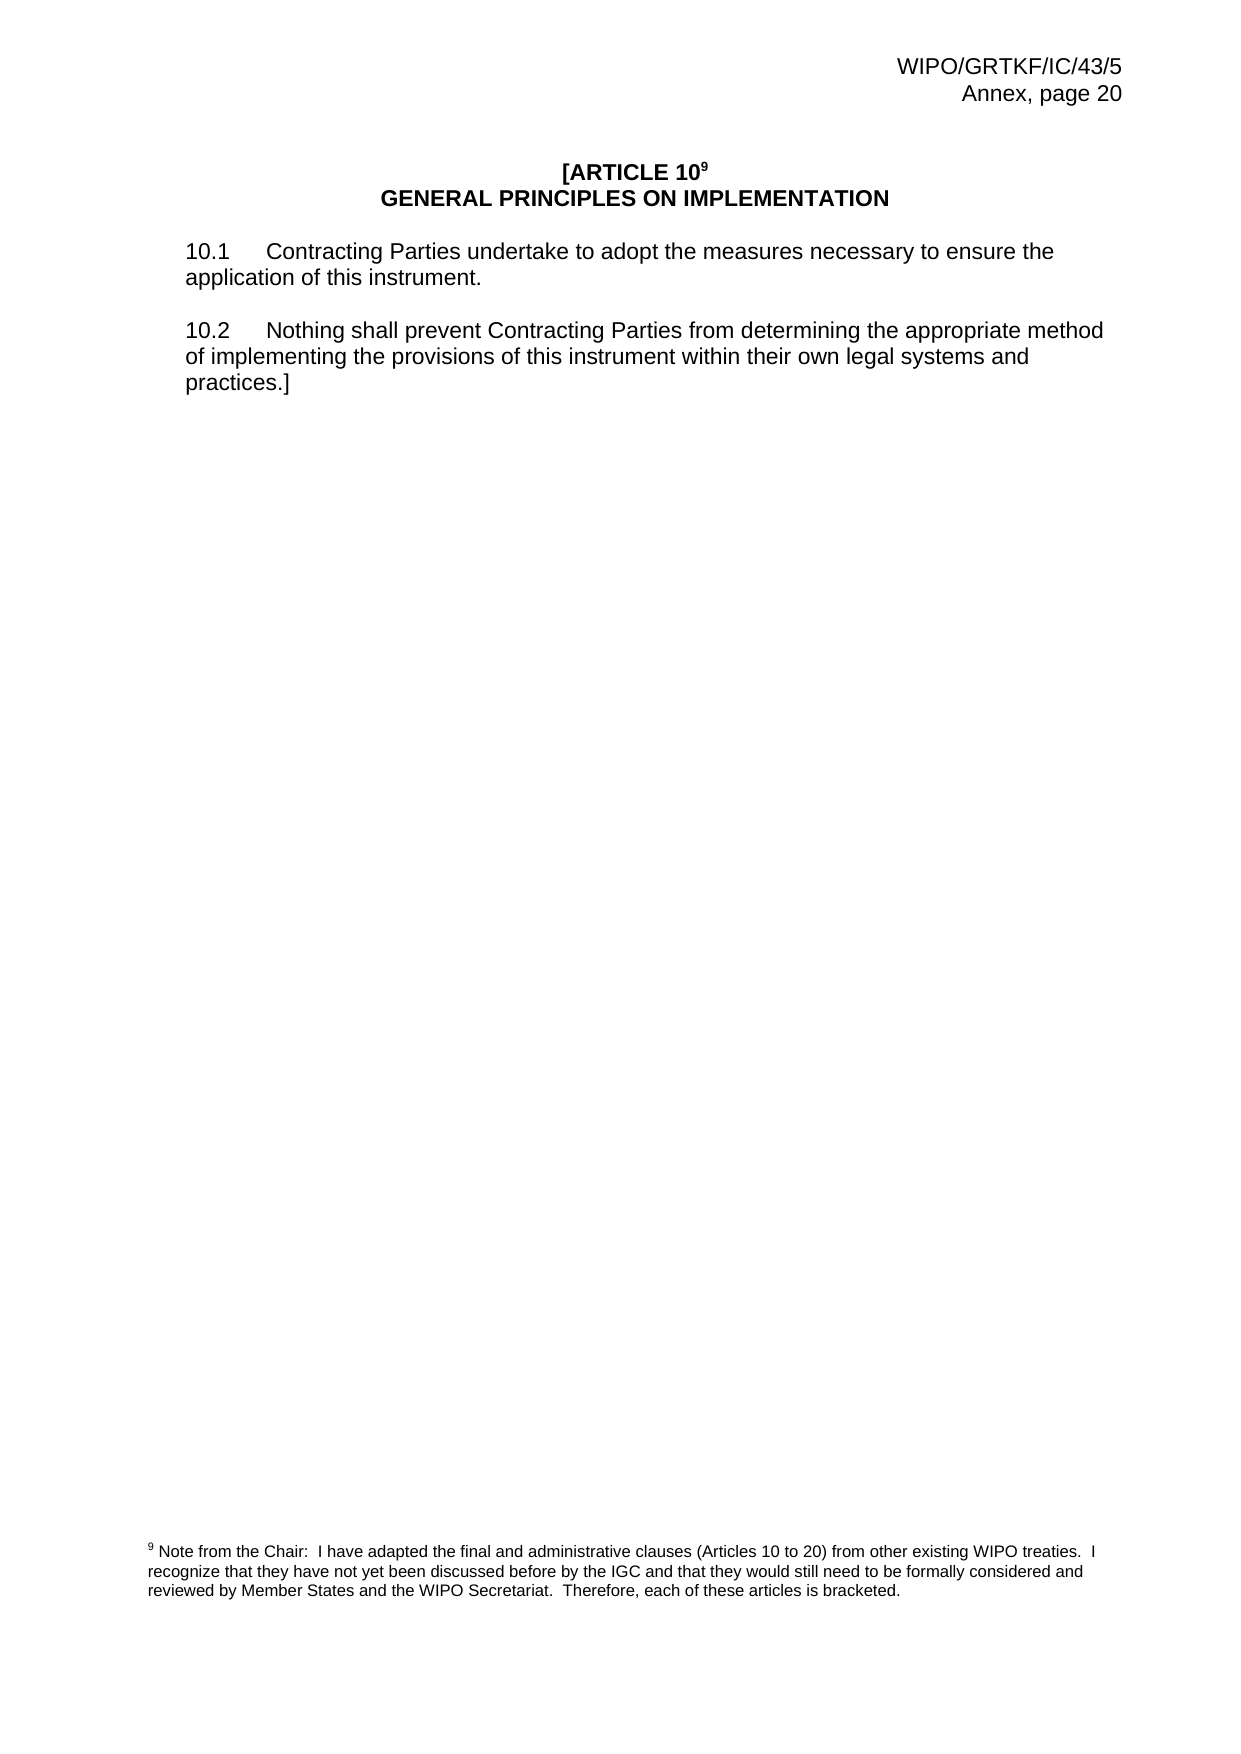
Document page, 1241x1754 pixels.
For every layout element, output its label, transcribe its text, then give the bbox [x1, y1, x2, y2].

text 10.1 Contracting Parties undertake to adopt the measures necessary to ensure the application of this instrument. [185, 238, 1122, 290]
text GENERAL PRINCIPLES ON IMPLEMENTATION [148, 185, 1122, 211]
text 10.2 Nothing shall prevent Contracting Parties from determining the appropriate method of implementing the provisions of this instrument within their own legal systems and practices.] [185, 317, 1122, 396]
text [ARTICLE 10 [148, 158, 1122, 185]
